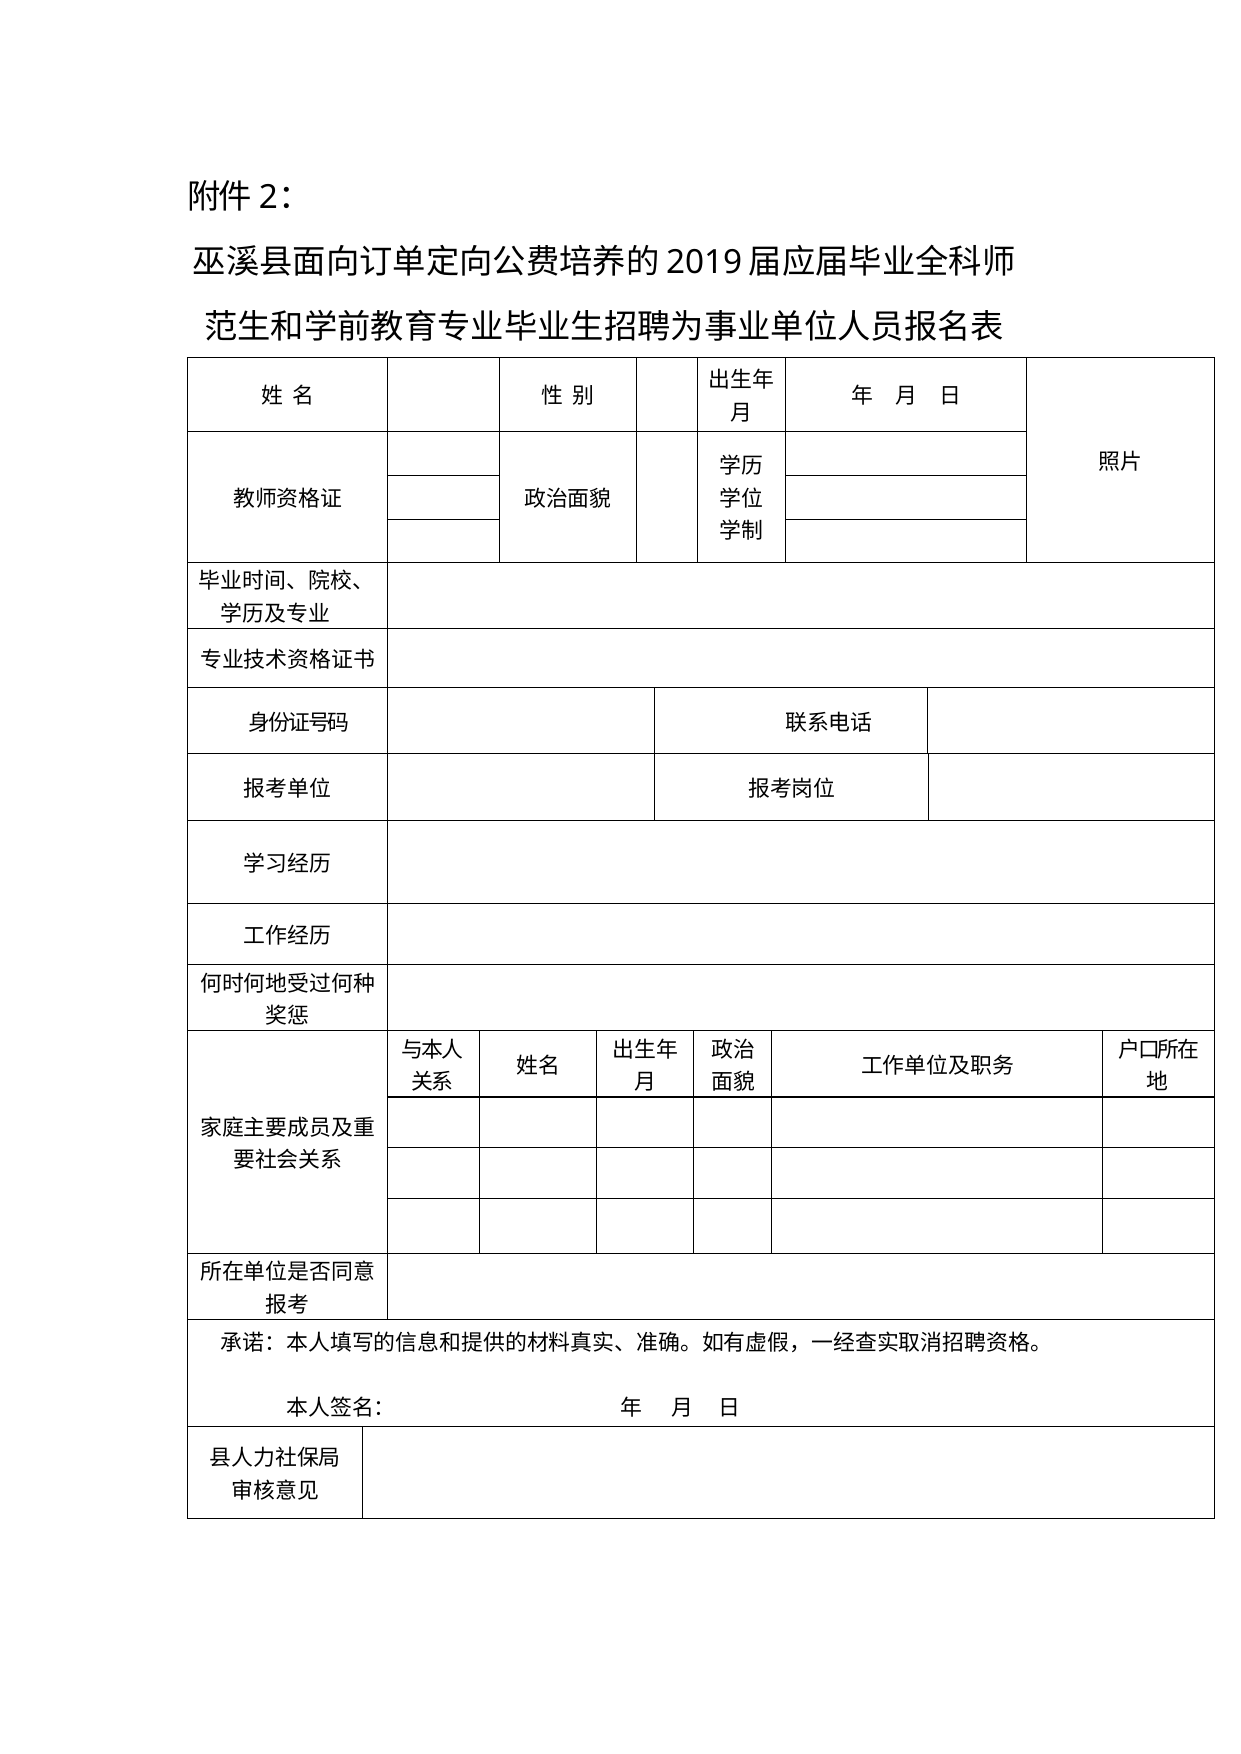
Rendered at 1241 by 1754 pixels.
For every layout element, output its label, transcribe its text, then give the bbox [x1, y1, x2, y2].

table_cell 报考单位 [188, 754, 387, 820]
table_header 性 别 [500, 358, 636, 431]
table_cell 姓名 [480, 1031, 596, 1096]
table_cell 家庭主要成员及重要社会关系 [188, 1031, 387, 1253]
table_cell 户口所在地 [1103, 1031, 1214, 1096]
table_header 姓 名 [188, 358, 387, 431]
table_cell [928, 688, 1214, 753]
table_cell 教师资格证 [188, 432, 387, 562]
table_cell [480, 1148, 596, 1198]
table_cell [388, 1254, 1214, 1319]
table_cell [363, 1427, 1214, 1518]
table_cell 身份证号码 [188, 688, 387, 753]
table_cell [388, 1148, 479, 1198]
table_cell [637, 432, 697, 562]
table_cell [694, 1199, 771, 1253]
table_cell 学历 学位 学制 [698, 432, 785, 562]
table_cell [772, 1098, 1102, 1147]
table_cell 专业技术资格证书 [188, 629, 387, 687]
table_cell 政治面貌 [500, 432, 636, 562]
table_cell [786, 432, 1026, 475]
table_header 照片 [1027, 358, 1214, 562]
table_header [388, 358, 499, 431]
table_cell 与本人 关系 [388, 1031, 479, 1096]
table_header 年 月 日 [786, 358, 1026, 431]
table_cell [929, 754, 1214, 820]
table_cell [388, 476, 499, 519]
text 附件2： [187, 162, 1053, 227]
table_cell [786, 476, 1026, 519]
table_cell 承诺：本人填写的信息和提供的材料真实、准确。如有虚假，一经查实取消招聘资格。 本人签名： 年 月 日 [188, 1320, 1214, 1426]
table_cell 联系电话 [655, 688, 927, 753]
table_cell 出生年月 [597, 1031, 693, 1096]
table_header 出生年月 [698, 358, 785, 431]
table_cell 毕业时间、院校、 学历及专业 [188, 563, 387, 628]
table_cell [694, 1098, 771, 1147]
table_cell [786, 520, 1026, 562]
table_cell [388, 520, 499, 562]
table_cell [480, 1098, 596, 1147]
table_cell [597, 1199, 693, 1253]
table_cell 工作经历 [188, 904, 387, 964]
table_cell [1103, 1098, 1214, 1147]
table_cell [772, 1199, 1102, 1253]
table_cell [1103, 1148, 1214, 1198]
table_cell [388, 1098, 479, 1147]
table_cell [388, 688, 654, 753]
table_cell [388, 563, 1214, 628]
table_cell 所在单位是否同意报考 [188, 1254, 387, 1319]
table_cell [388, 1199, 479, 1253]
table_cell [388, 754, 654, 820]
table_cell [388, 904, 1214, 964]
text 巫溪县面向订单定向公费培养的2019届应届毕业全科师范生和学前教育专业毕业生招聘为事业单位人员报名表 [187, 227, 1020, 357]
table_header [637, 358, 697, 431]
table_cell [772, 1148, 1102, 1198]
table_cell 政治面貌 [694, 1031, 771, 1096]
table_cell [694, 1148, 771, 1198]
table_cell [597, 1148, 693, 1198]
table_cell [1103, 1199, 1214, 1253]
table_cell [388, 965, 1214, 1030]
table_cell 报考岗位 [655, 754, 928, 820]
table_cell 学习经历 [188, 821, 387, 903]
table_cell 县人力社保局审核意见 [188, 1427, 362, 1518]
table_cell [480, 1199, 596, 1253]
table_cell [388, 432, 499, 475]
table_cell [597, 1098, 693, 1147]
table_cell [388, 629, 1214, 687]
table_cell 何时何地受过何种奖惩 [188, 965, 387, 1030]
table_cell [388, 821, 1214, 903]
table_cell 工作单位及职务 [772, 1031, 1102, 1096]
